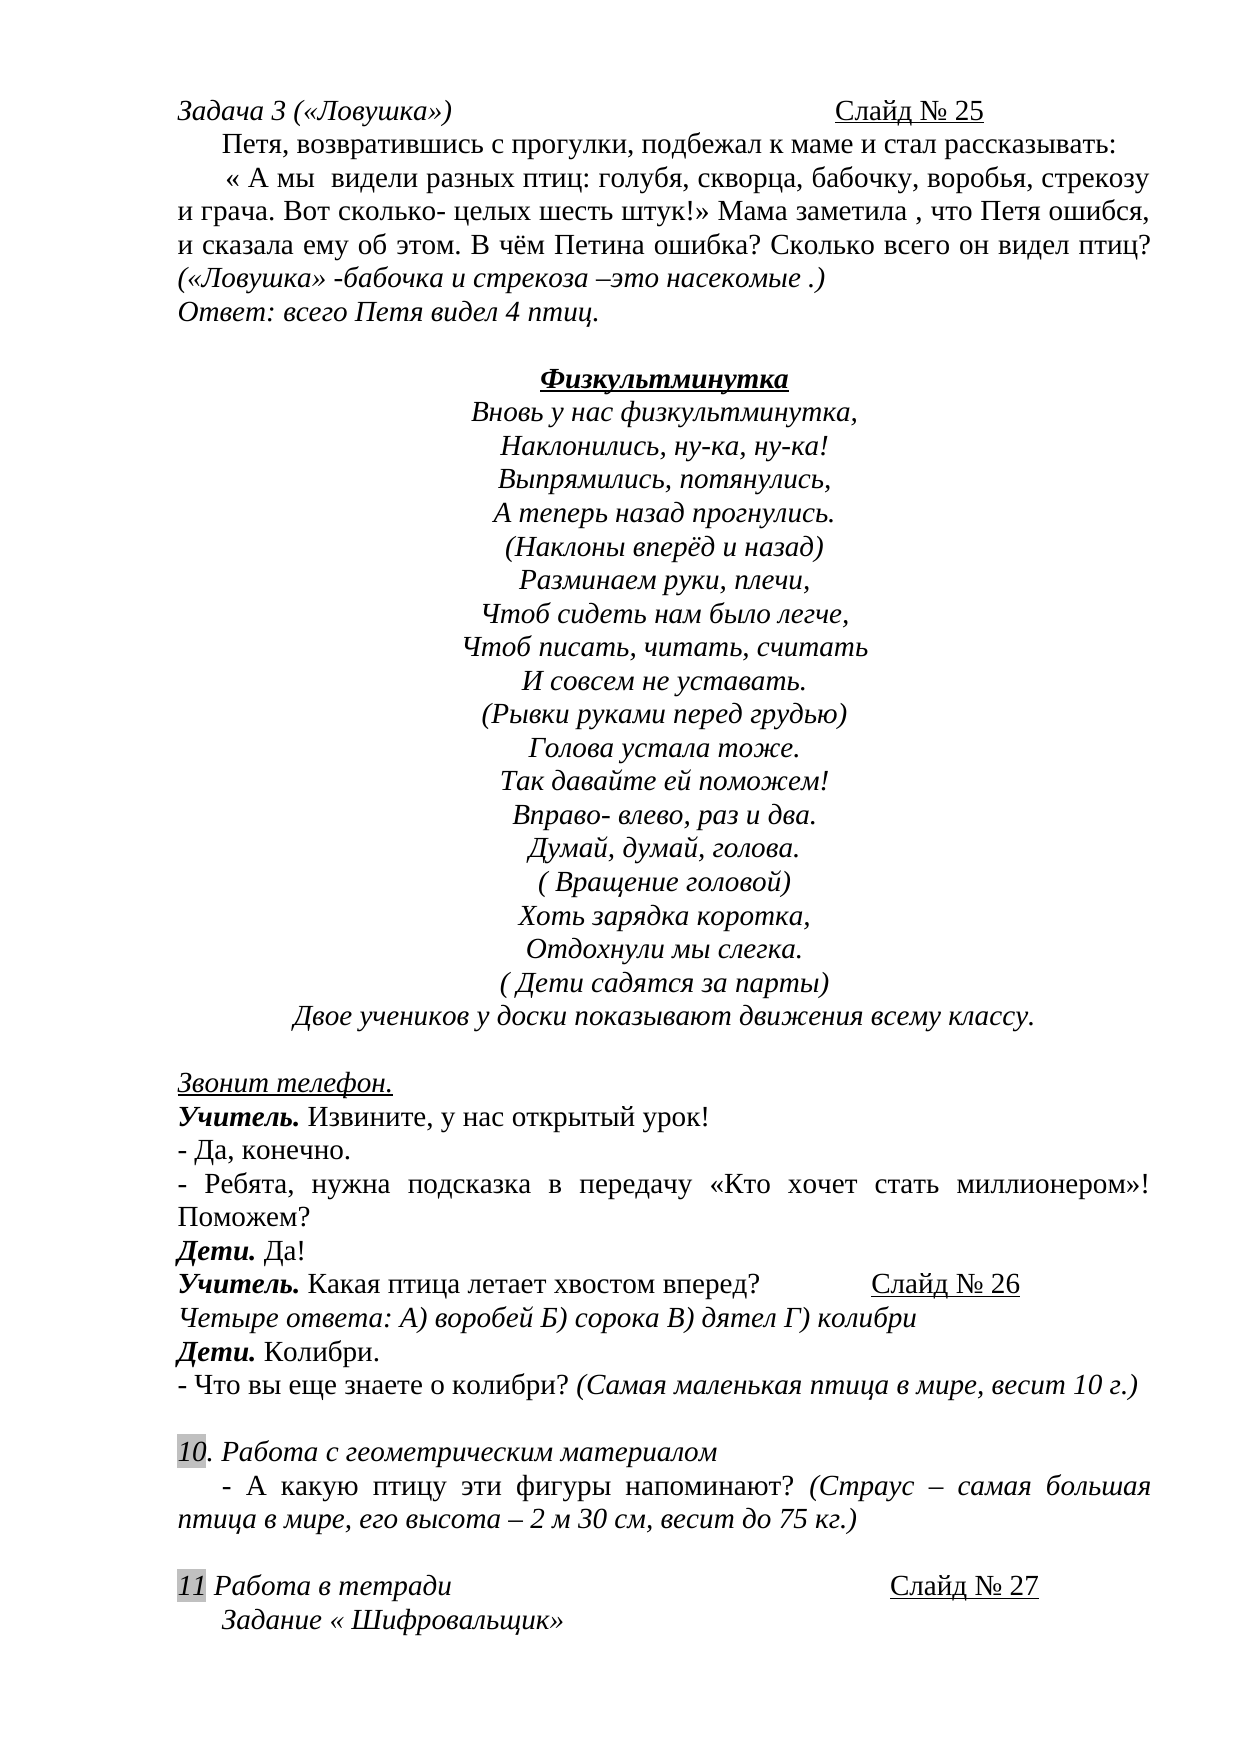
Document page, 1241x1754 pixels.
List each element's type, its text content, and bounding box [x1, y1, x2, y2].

list Учитель. Извините, у нас открытый урок! [177, 1099, 1152, 1132]
list Дети. Колибри. [177, 1334, 1152, 1367]
list - А какую птицу эти фигуры напоминают? (Страус – самая большая птица в мире, его высота – 2 м 30 см, весит до 75 кг.) [177, 1468, 1152, 1535]
list Учитель. Какая птица летает хвостом вперед? Слайд № 26 [177, 1267, 1152, 1300]
list Чтоб писать, читать, считать [177, 629, 1152, 663]
list Выпрямились, потянулись, [177, 462, 1152, 495]
text Ответ: всего Петя видел 4 птиц. [177, 294, 1152, 327]
list 10. Работа с геометрическим материалом [206, 1434, 1152, 1468]
list Чтоб сидеть нам было легче, [177, 596, 1152, 629]
list Голова устала тоже. [177, 730, 1152, 763]
list И совсем не уставать. [177, 663, 1152, 696]
list Разминаем руки, плечи, [177, 562, 1152, 596]
list (Рывки руками перед грудью) [177, 696, 1152, 730]
list Двое учеников у доски показывают движения всему классу. [177, 998, 1152, 1032]
list Четыре ответа: А) воробей Б) сорока В) дятел Г) колибри [177, 1300, 1152, 1334]
list Отдохнули мы слегка. [177, 931, 1152, 965]
list Задание « Шифровальщик» [177, 1602, 1152, 1636]
list Вновь у нас физкультминутка, [177, 394, 1152, 428]
list (Наклоны вперёд и назад) [177, 529, 1152, 562]
list Звонит телефон. [177, 1065, 1152, 1099]
list 11 Работа в тетради Слайд № 27 [177, 1568, 1152, 1602]
list Так давайте ей поможем! [177, 763, 1152, 797]
list Думай, думай, голова. [177, 831, 1152, 864]
list - Да, конечно. [177, 1132, 1152, 1166]
list - Ребята, нужна подсказка в передачу «Кто хочет стать миллионером»! Поможем? [177, 1166, 1152, 1233]
list А теперь назад прогнулись. [177, 495, 1152, 529]
list - Что вы еще знаете о колибри? (Самая маленькая птица в мире, весит 10 г.) [177, 1367, 1152, 1401]
list Хоть зарядка коротка, [177, 898, 1152, 931]
list ( Дети садятся за парты) [177, 965, 1152, 998]
list Наклонились, ну-ка, ну-ка! [177, 428, 1152, 462]
list Задача 3 («Ловушка») Слайд № 25 [177, 93, 1152, 126]
list Вправо- влево, раз и два. [177, 797, 1152, 831]
list Физкультминутка [177, 361, 1152, 394]
list ( Вращение головой) [177, 864, 1152, 898]
list Петя, возвратившись с прогулки, подбежал к маме и стал рассказывать: [177, 126, 1152, 160]
list Дети. Да! [177, 1233, 1152, 1267]
list « А мы видели разных птиц: голубя, скворца, бабочку, воробья, стрекозу и грача. Вот сколько- целых шесть штук!» Мама заметила , что Петя ошибся, и сказала ему об этом. В чём Петина ошибка? Сколько всего он видел птиц? («Ловушка» -бабочка и стрекоза –это насекомые .) [177, 160, 1152, 294]
